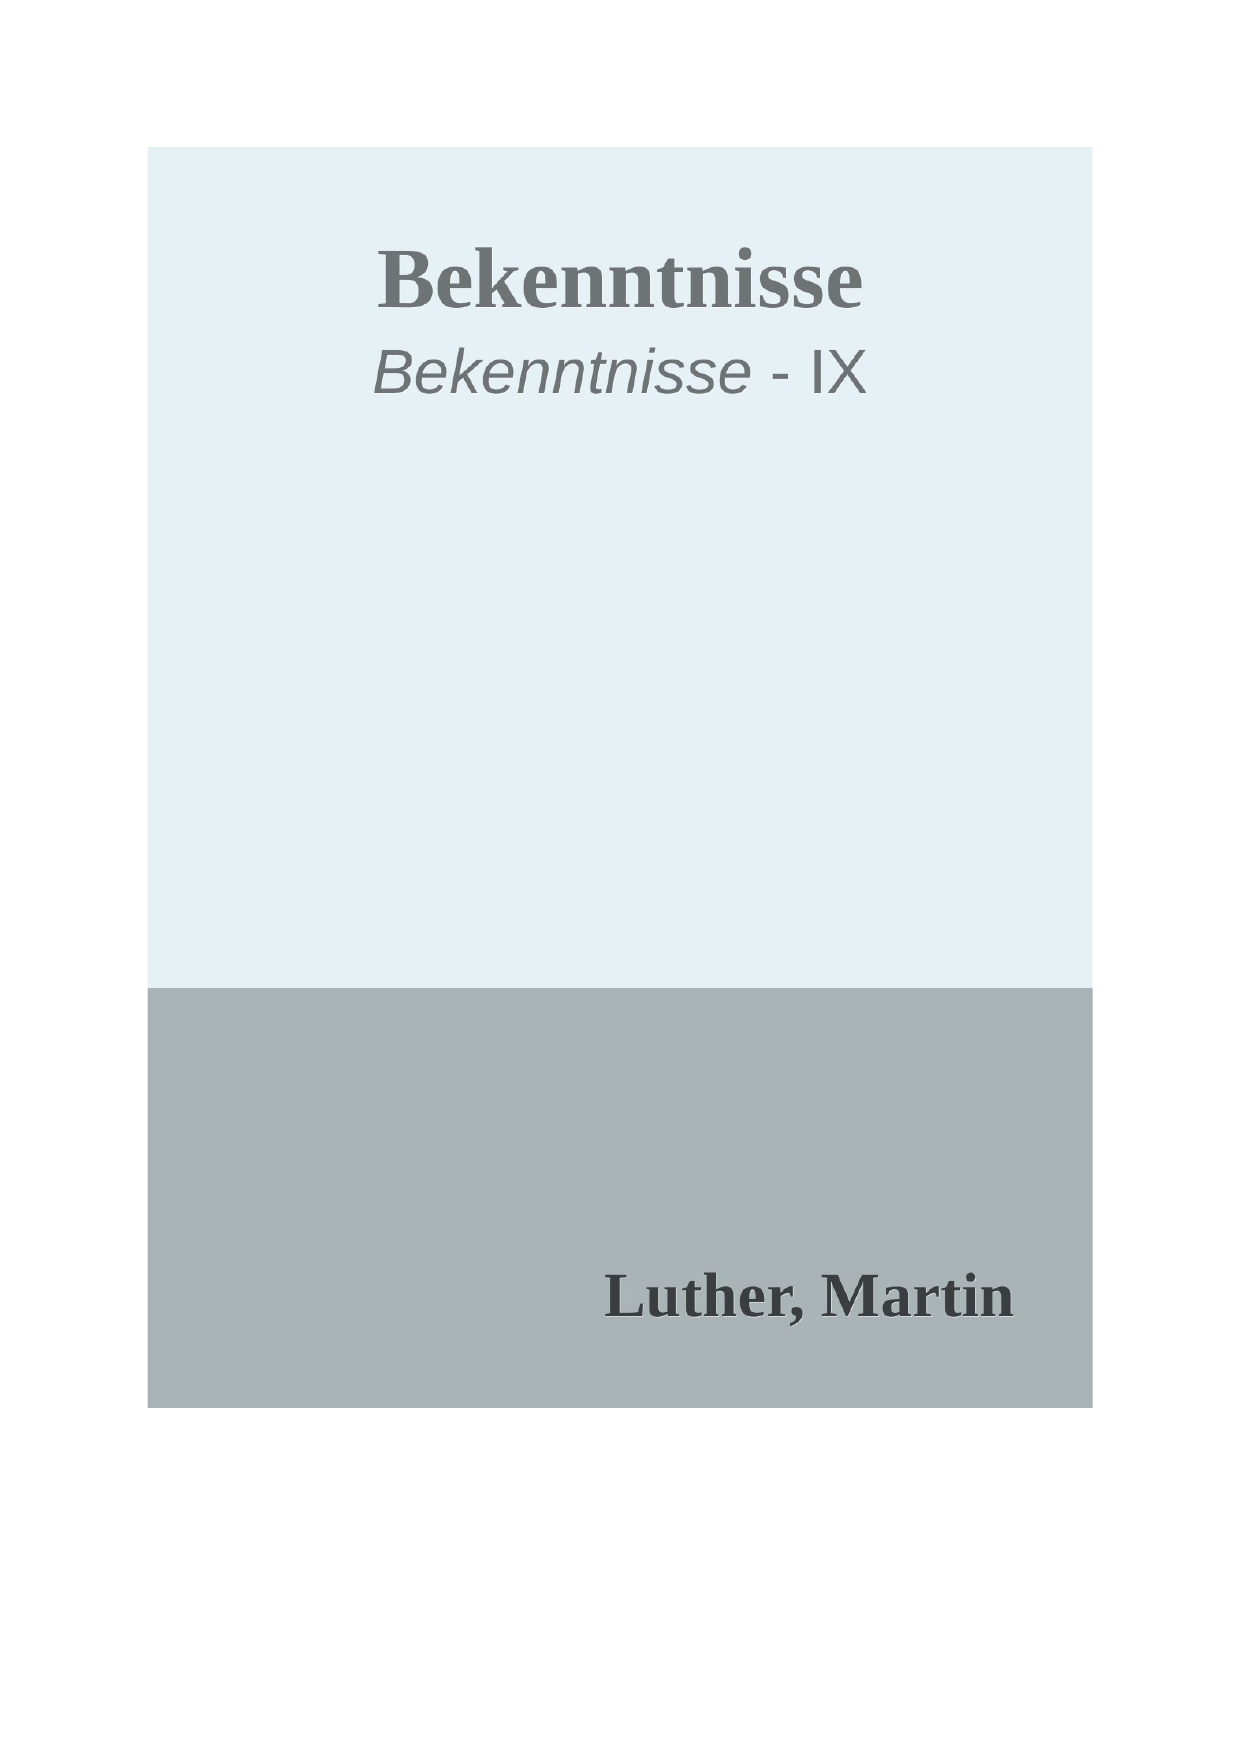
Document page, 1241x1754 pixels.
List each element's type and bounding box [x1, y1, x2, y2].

picture [147, 147, 1093, 1408]
